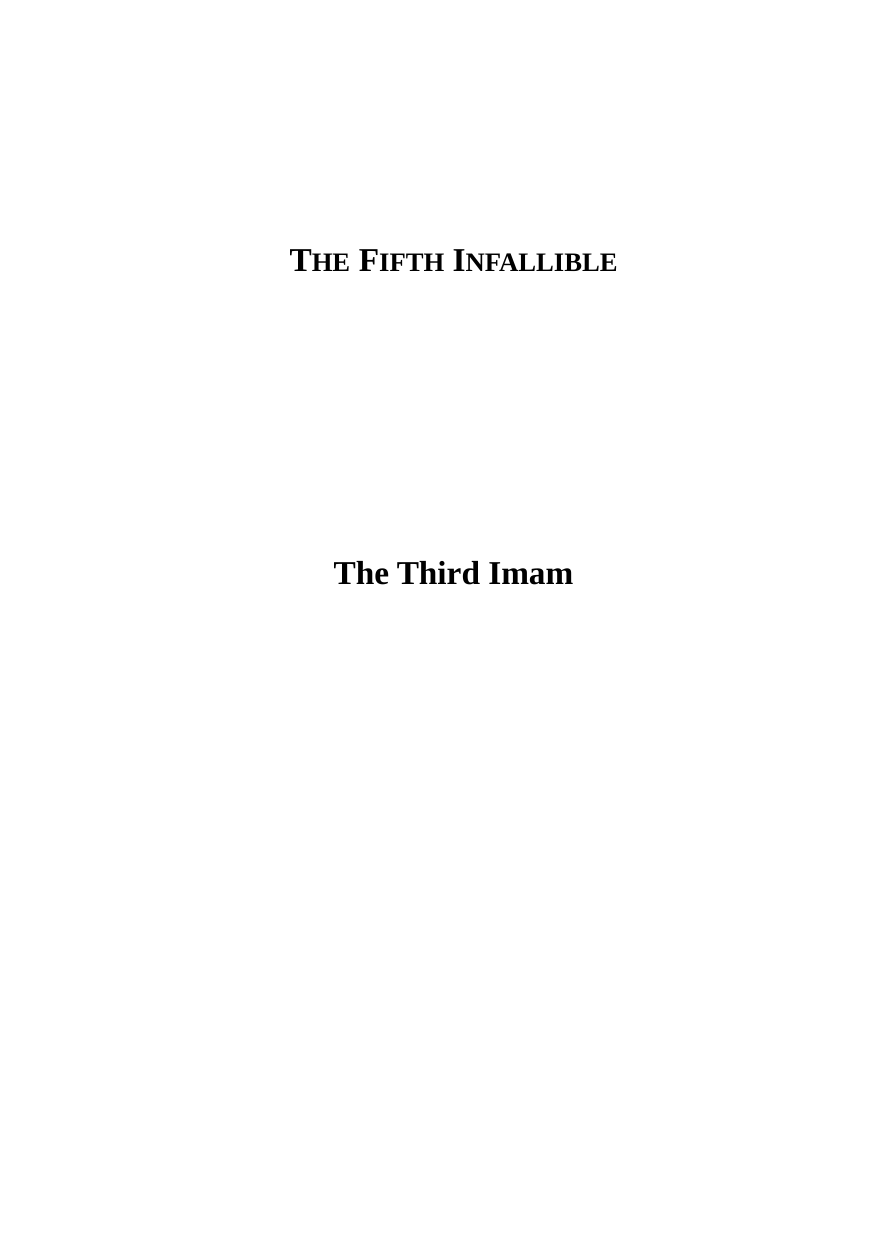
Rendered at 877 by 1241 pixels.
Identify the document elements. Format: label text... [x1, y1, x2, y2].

text The Third Imam [105, 553, 802, 592]
text The Fifth Infallible [105, 240, 802, 278]
